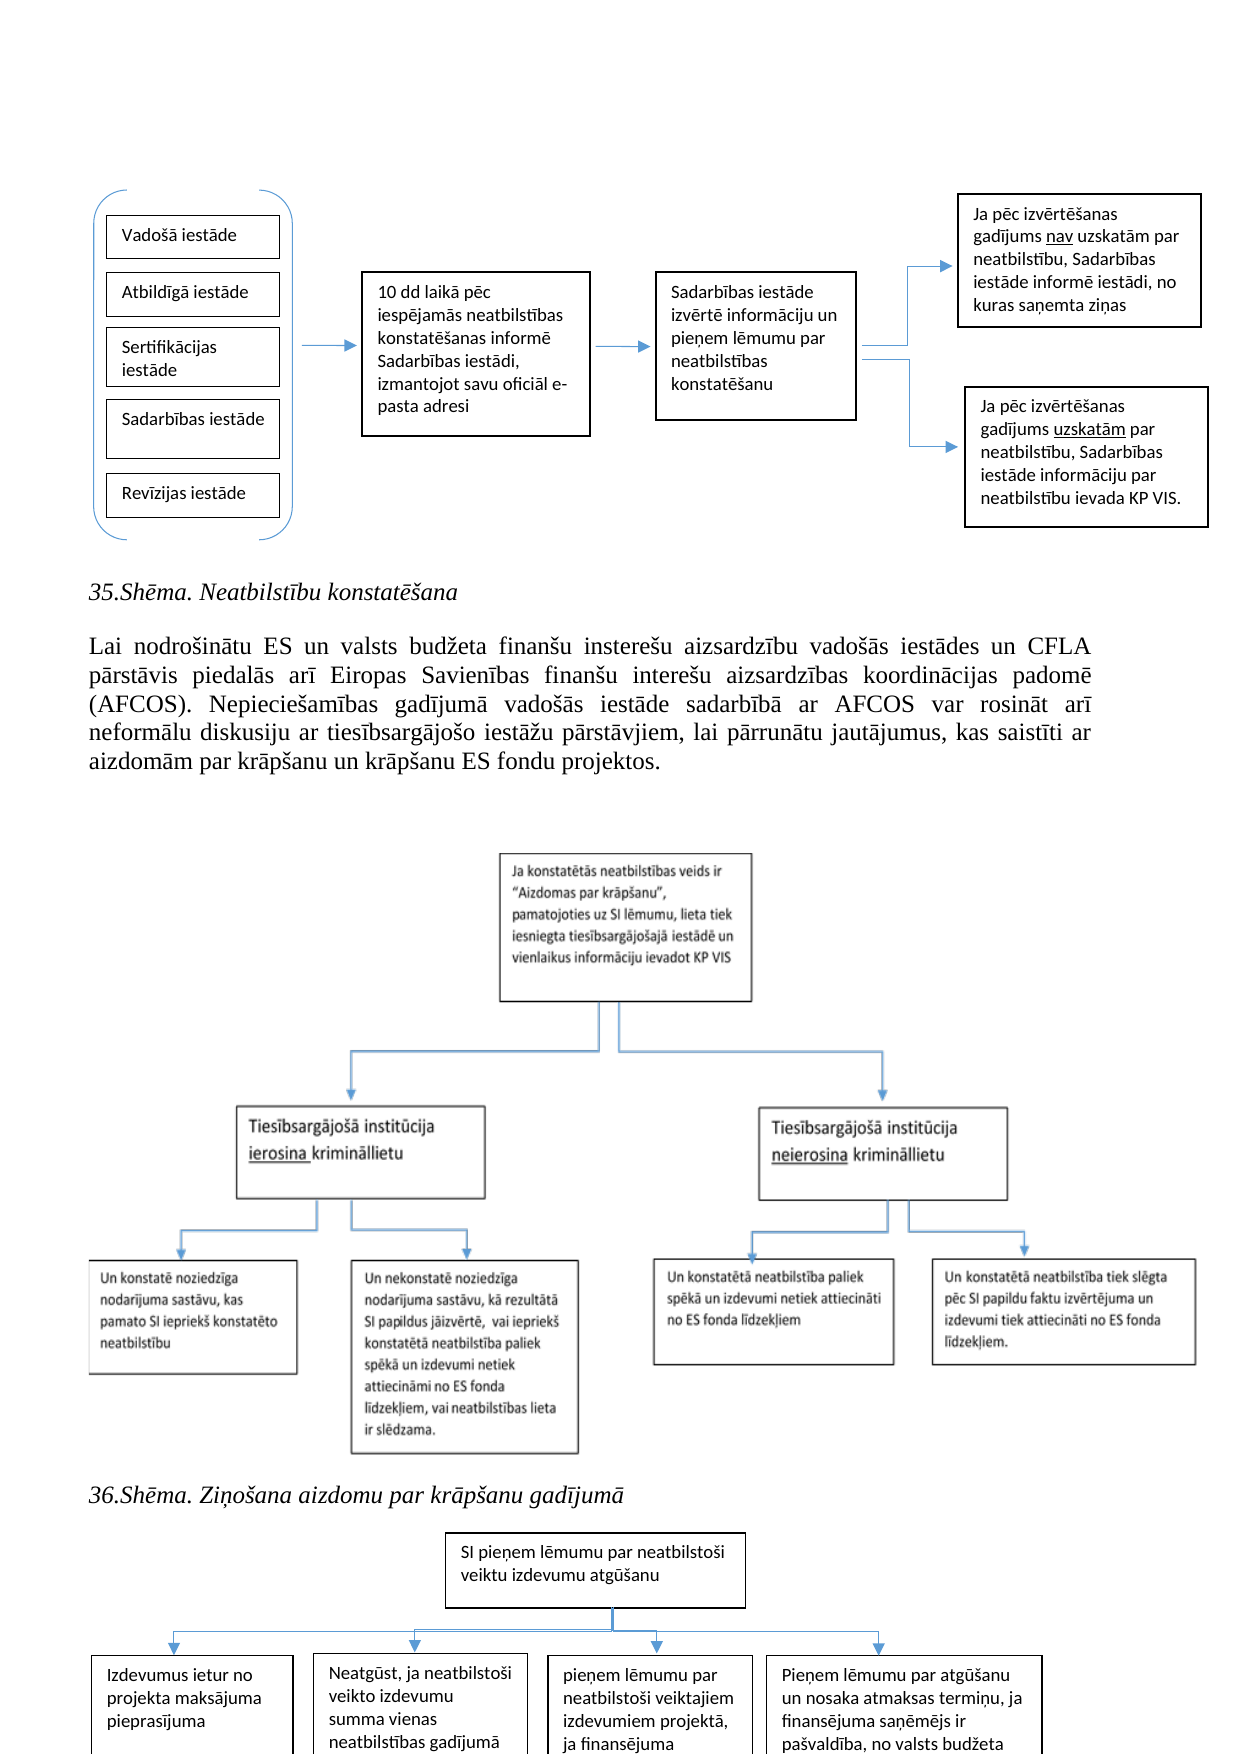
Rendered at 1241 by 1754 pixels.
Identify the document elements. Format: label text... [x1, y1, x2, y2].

text Lai nodrošinātu ES un valsts budžeta finanšu insterešu aizsardzību vadošās iestādes un CFLA pārstāvis piedalās arī Eiropas Savienības finanšu interešu aizsardzības koordinācijas padomē (AFCOS). Nepieciešamības gadījumā vadošās iestāde sadarbībā ar AFCOS var rosināt arī neformālu diskusiju ar tiesībsargājošo iestāžu pārstāvjiem, lai pārrunātu jautājumus, kas saistīti ar aizdomām par krāpšanu un krāpšanu ES fondu projektos. [89, 631, 1093, 775]
text 35.Shēma. Neatbilstību konstatēšana [89, 577, 1093, 606]
picture [88, 853, 1199, 1456]
text 36.Shēma. Ziņošana aizdomu par krāpšanu gadījumā [89, 1481, 1093, 1509]
